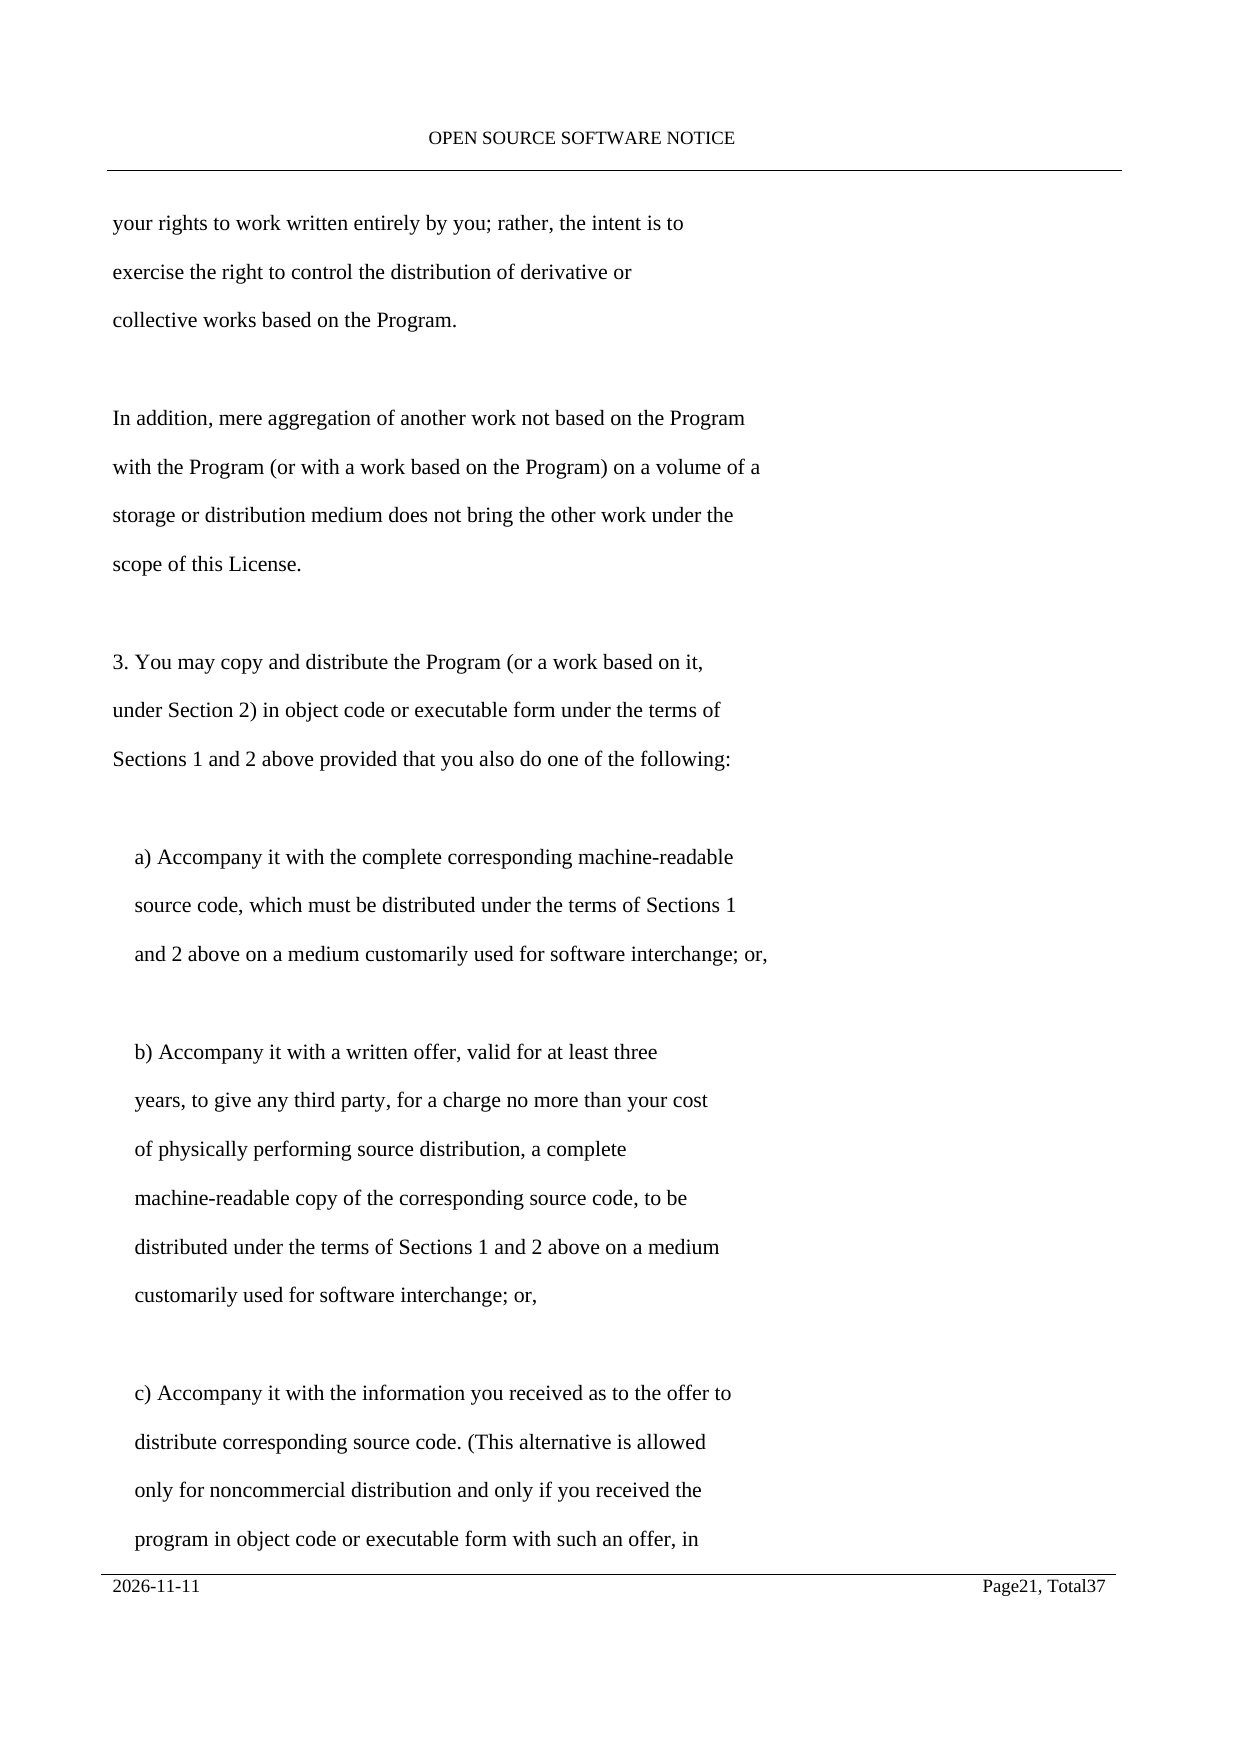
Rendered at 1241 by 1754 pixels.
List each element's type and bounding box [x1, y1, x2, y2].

text [112, 206, 1128, 1555]
